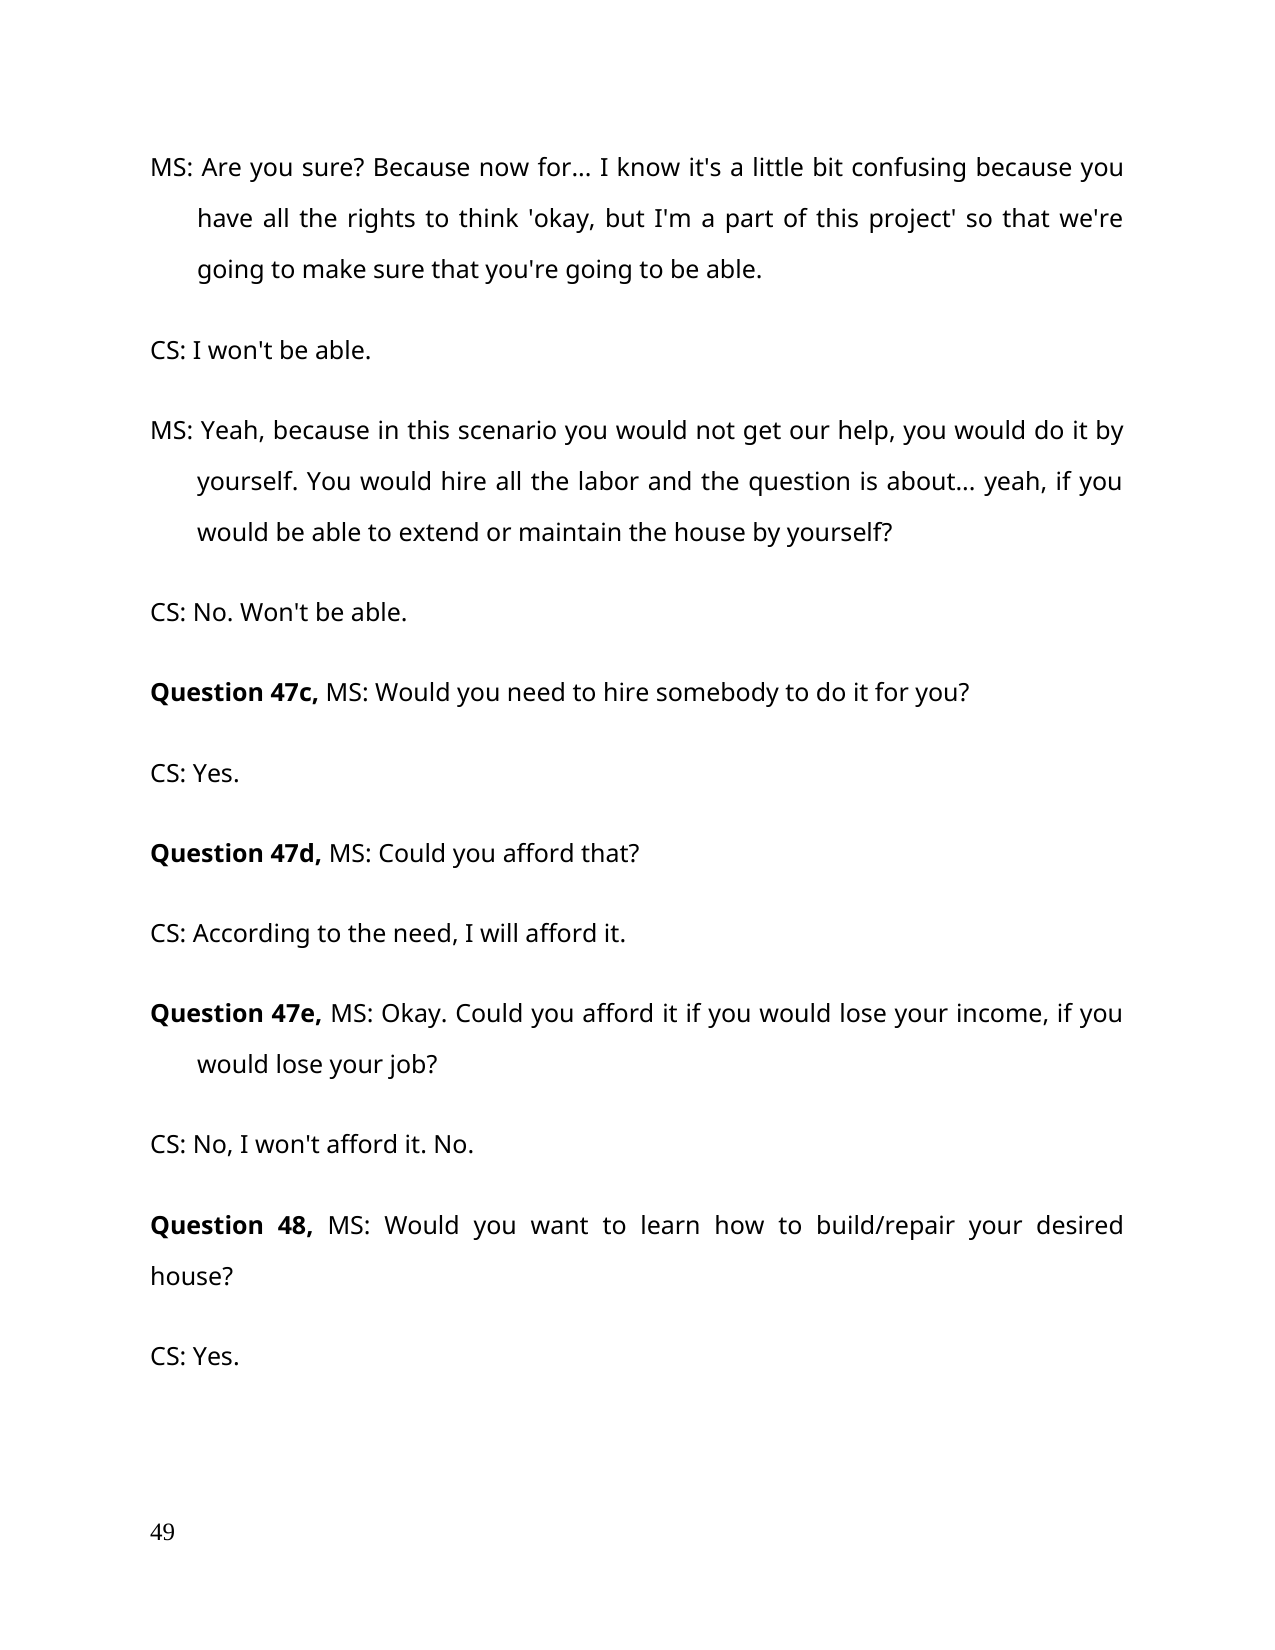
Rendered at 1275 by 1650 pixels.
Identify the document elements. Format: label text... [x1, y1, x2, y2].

text MS: Are you sure? Because now for... I know it's a little bit confusing because you have all the rights to think 'okay, but I'm a part of this project' so that we're going to make sure that you're going to be able. [150, 150, 1125, 286]
text CS: No. Won't be able. [150, 595, 1125, 629]
text CS: According to the need, I will afford it. [150, 916, 1125, 950]
text MS: Yeah, because in this scenario you would not get our help, you would do it by yourself. You would hire all the labor and the question is about... yeah, if you would be able to extend or maintain the house by yourself? [150, 412, 1125, 549]
text Question 48, MS: Would you want to learn how to build/repair your desired house? [150, 1207, 1125, 1292]
text CS: Yes. [150, 755, 1125, 789]
text CS: No, I won't afford it. No. [150, 1127, 1125, 1161]
text Question 47c, MS: Would you need to hire somebody to do it for you? [150, 675, 1125, 709]
text Question 47e, MS: Okay. Could you afford it if you would lose your income, if you would lose your job? [150, 996, 1125, 1081]
text Question 47d, MS: Could you afford that? [150, 835, 1125, 869]
text CS: Yes. [150, 1338, 1125, 1373]
text CS: I won't be able. [150, 332, 1125, 366]
